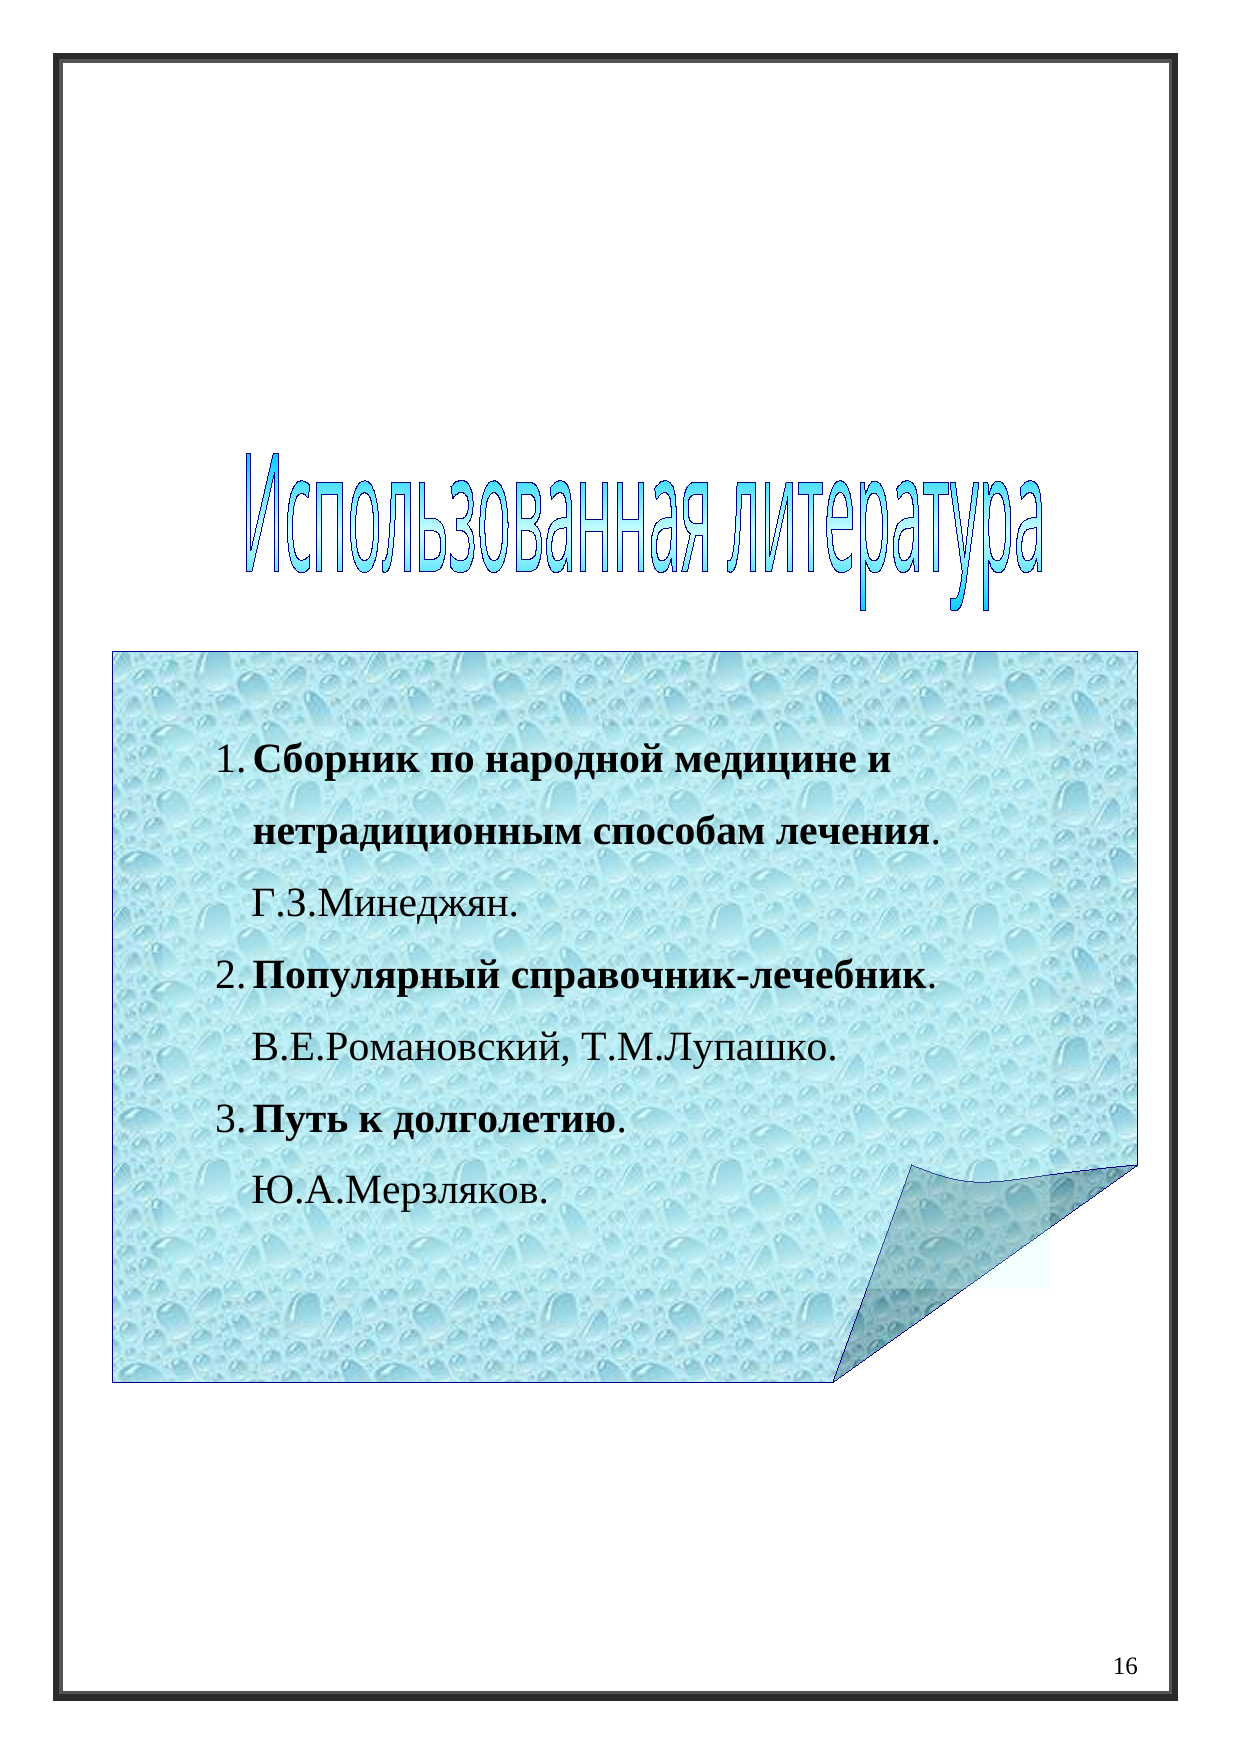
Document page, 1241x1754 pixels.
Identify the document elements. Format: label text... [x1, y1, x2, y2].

picture [113, 652, 1137, 1382]
text Пары для вдыхания, глаз, ушей и т.д. не должны обжигать. [162, 726, 1050, 1289]
